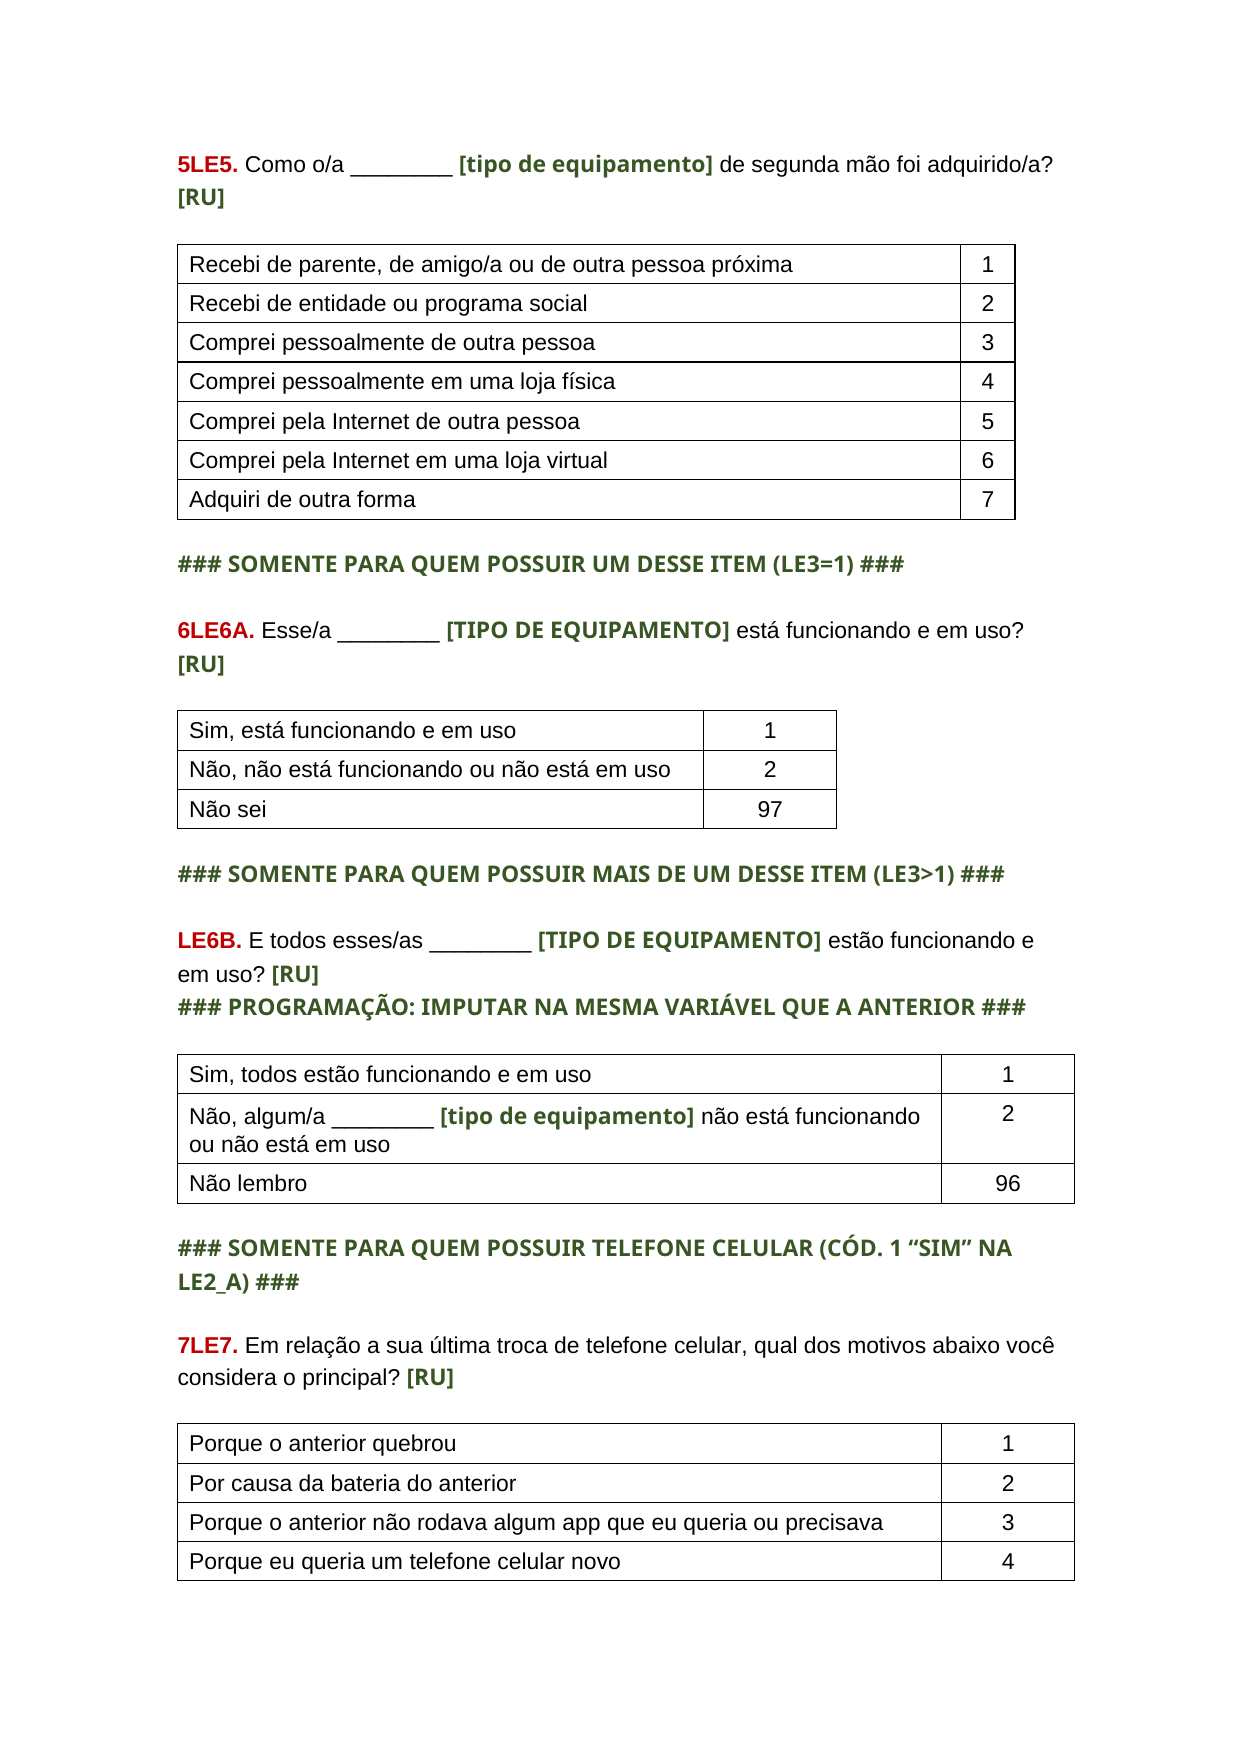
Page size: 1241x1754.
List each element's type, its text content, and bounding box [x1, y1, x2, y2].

table_cell 7 [961, 480, 1014, 518]
table_cell Não, algum/a ________ [tipo de equipamento] não está funcionando ou não está em uso [178, 1094, 941, 1163]
table_cell 4 [942, 1542, 1074, 1580]
table_header 1 [961, 245, 1014, 283]
table_header 1 [942, 1055, 1074, 1093]
table_cell Recebi de entidade ou programa social [178, 284, 960, 322]
table_cell Não lembro [178, 1164, 941, 1203]
table_cell 2 [942, 1094, 1074, 1163]
table_cell 2 [961, 284, 1014, 322]
table_header Recebi de parente, de amigo/a ou de outra pessoa próxima [178, 245, 960, 283]
table_cell Porque o anterior não rodava algum app que eu queria ou precisava [178, 1503, 941, 1541]
table_cell Comprei pela Internet em uma loja virtual [178, 441, 960, 479]
table_header Porque o anterior quebrou [178, 1424, 941, 1462]
table_cell Comprei pela Internet de outra pessoa [178, 402, 960, 440]
table_cell 3 [961, 323, 1014, 361]
table_cell 2 [704, 751, 836, 789]
table_cell 3 [942, 1503, 1074, 1541]
table_cell 2 [942, 1464, 1074, 1502]
table_header 1 [942, 1424, 1074, 1462]
table_cell Não, não está funcionando ou não está em uso [178, 751, 703, 789]
table_cell Comprei pessoalmente em uma loja física [178, 363, 960, 401]
table_cell 6 [961, 441, 1014, 479]
table_header 1 [704, 711, 836, 749]
table_cell Porque eu queria um telefone celular novo [178, 1542, 941, 1580]
table_header Sim, todos estão funcionando e em uso [178, 1055, 941, 1093]
table_cell 96 [942, 1164, 1074, 1203]
table_cell Adquiri de outra forma [178, 480, 960, 518]
table_cell 97 [704, 790, 836, 828]
table_cell Por causa da bateria do anterior [178, 1464, 941, 1502]
table_header Sim, está funcionando e em uso [178, 711, 703, 749]
table_cell 5 [961, 402, 1014, 440]
table_cell 4 [961, 363, 1014, 401]
table_cell Não sei [178, 790, 703, 828]
text ### PROGRAMAÇÃO: IMPUTAR NA MESMA VARIÁVEL QUE A ANTERIOR ### [177, 991, 1063, 1023]
table_cell Comprei pessoalmente de outra pessoa [178, 323, 960, 361]
